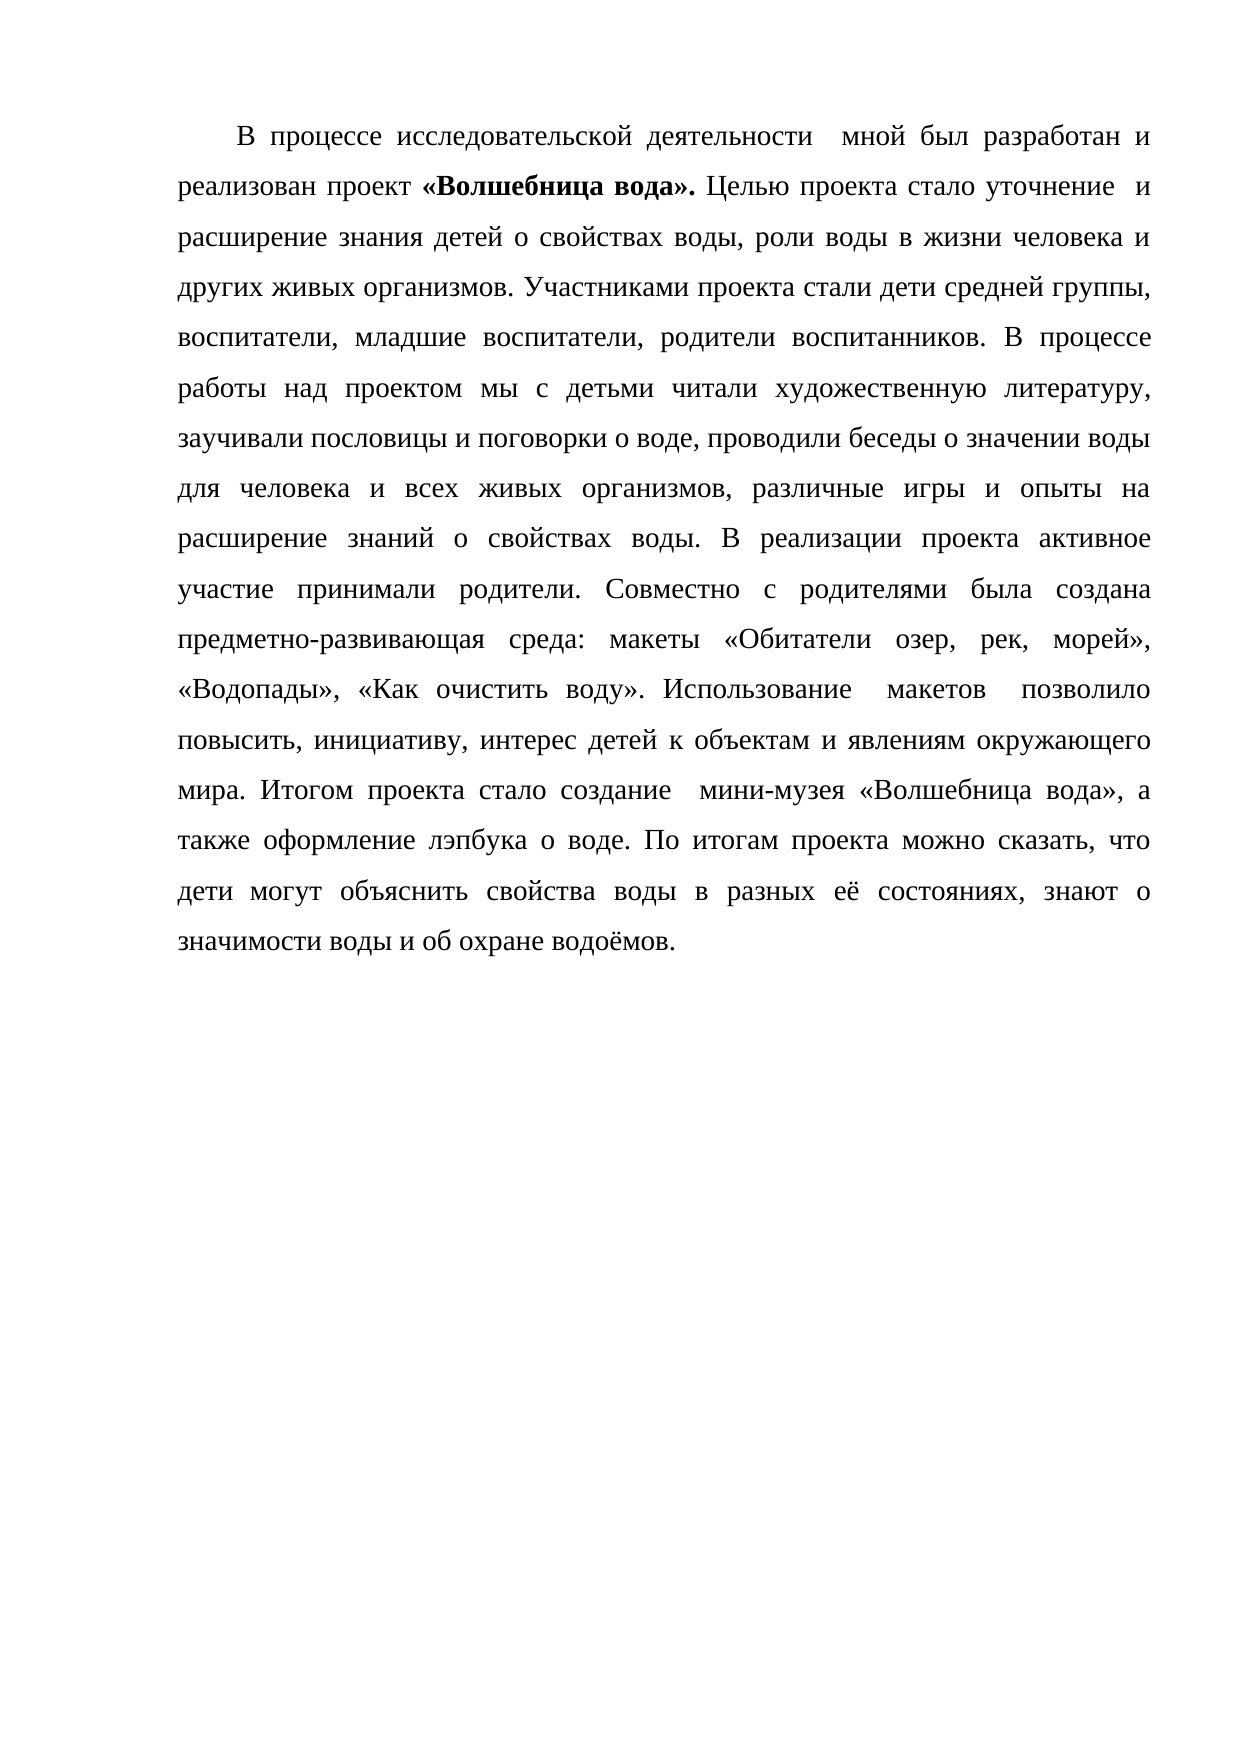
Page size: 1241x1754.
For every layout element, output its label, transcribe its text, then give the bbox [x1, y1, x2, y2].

text В процессе исследовательской деятельности мной был разработан и реализован проект «Волшебница вода». Целью проекта стало уточнение и расширение знания детей о свойствах воды, роли воды в жизни человека и других живых организмов. Участниками проекта стали дети средней группы, воспитатели, младшие воспитатели, родители воспитанников. В процессе работы над проектом мы с детьми читали художественную литературу, заучивали пословицы и поговорки о воде, проводили беседы о значении воды для человека и всех живых организмов, различные игры и опыты на расширение знаний о свойствах воды. В реализации проекта активное участие принимали родители. Совместно с родителями была создана предметно-развивающая среда: макеты «Обитатели озер, рек, морей», «Водопады», «Как очистить воду». Использование макетов позволило повысить, инициативу, интерес детей к объектам и явлениям окружающего мира. Итогом проекта стало создание мини-музея «Волшебница вода», а также оформление лэпбука о воде. По итогам проекта можно сказать, что дети могут объяснить свойства воды в разных её состояниях, знают о значимости воды и об охране водоёмов. [177, 118, 1152, 957]
